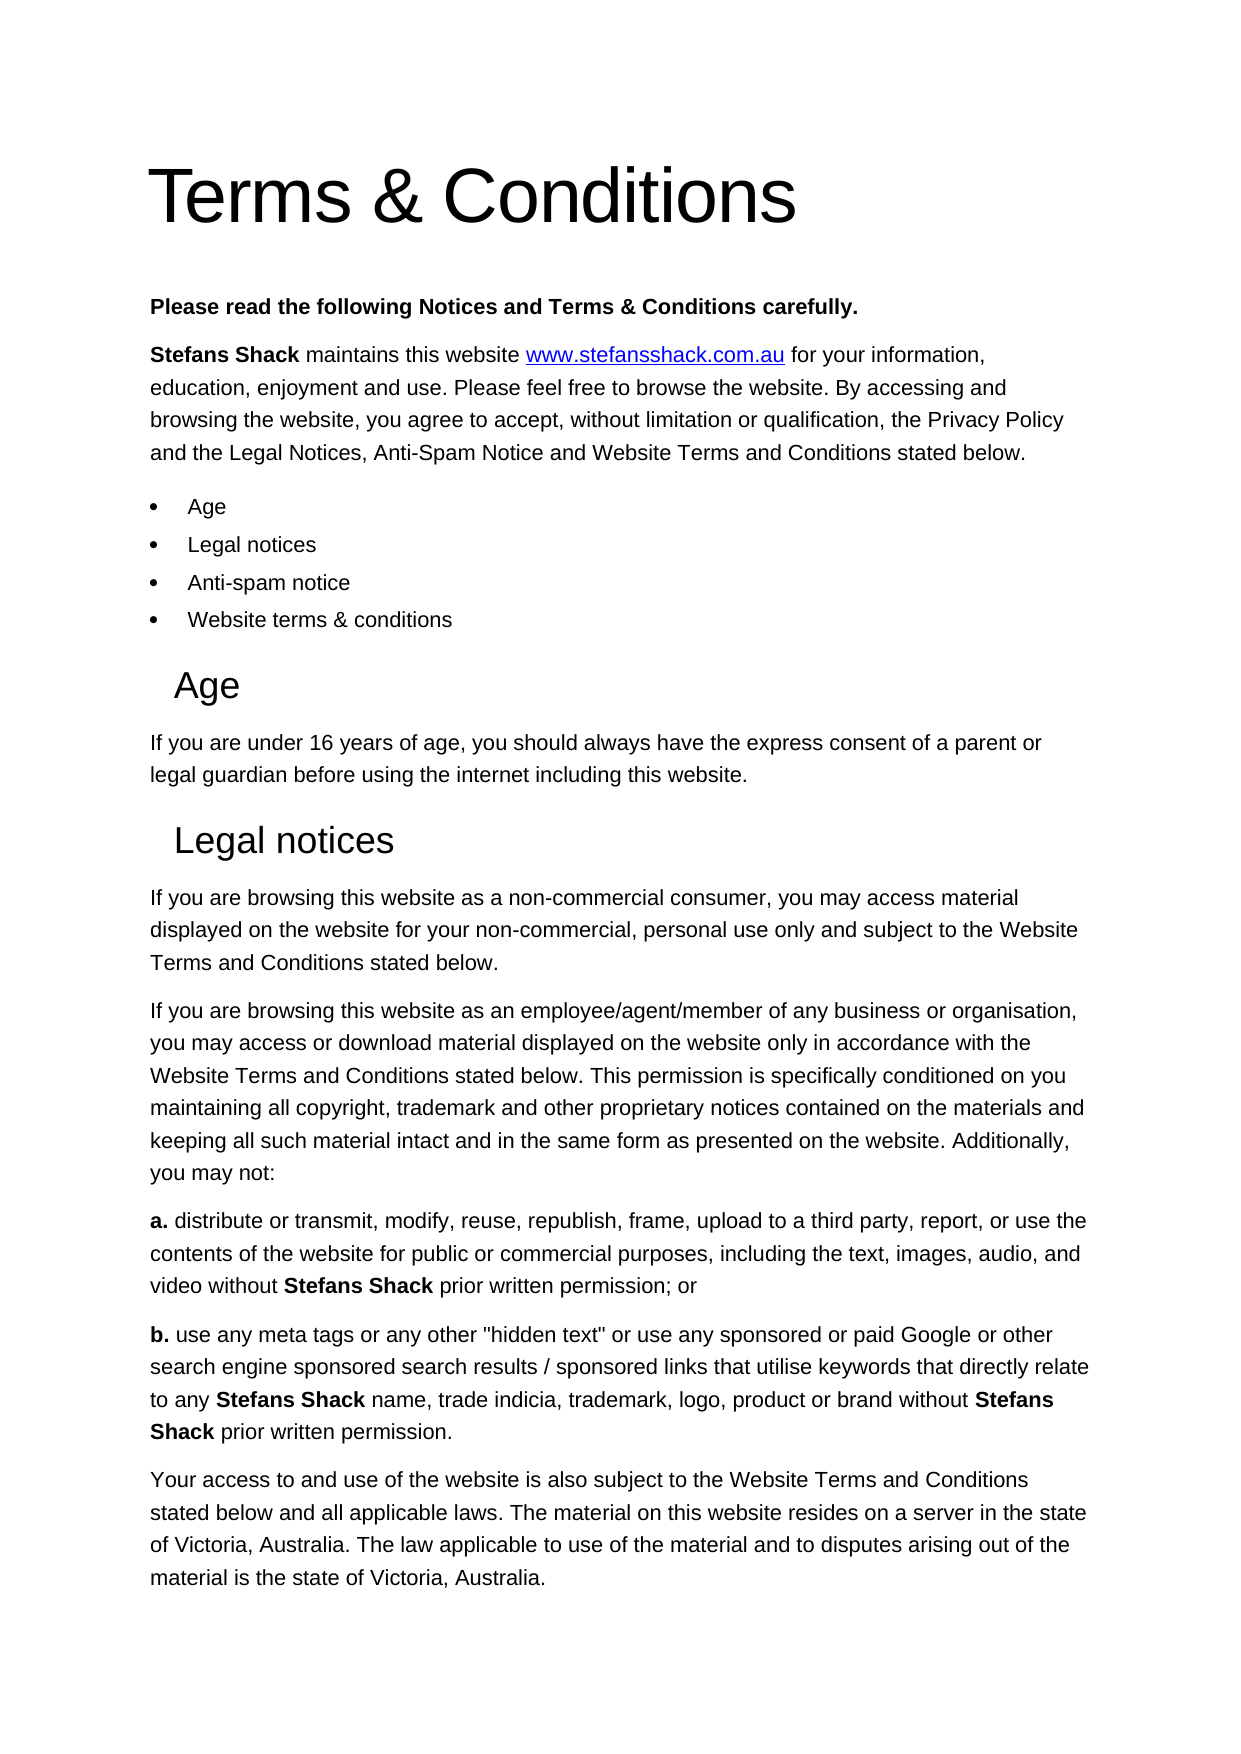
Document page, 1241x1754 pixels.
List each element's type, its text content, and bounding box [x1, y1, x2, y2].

list Age [150, 494, 1090, 519]
text a. distribute or transmit, modify, reuse, republish, frame, upload to a third party, report, or use the contents of the website for public or commercial purposes, including the text, images, audio, and video without Stefans Shack prior written permission; or [150, 1201, 1090, 1299]
text Please read the following Notices and Terms & Conditions carefully. [150, 287, 1090, 319]
text Legal notices [173, 819, 1090, 862]
list Website terms & conditions [150, 607, 1090, 632]
text If you are browsing this website as a non-commercial consumer, you may access material displayed on the website for your non-commercial, personal use only and subject to the Website Terms and Conditions stated below. [150, 877, 1090, 975]
text Stefans Shack maintains this website www.stefansshack.com.au for your information, education, enjoyment and use. Please feel free to browse the website. By accessing and browsing the website, you agree to accept, without limitation or qualification, the Privacy Policy and the Legal Notices, Anti-Spam Notice and Website Terms and Conditions stated below. [150, 335, 1090, 465]
text Age [173, 664, 1090, 707]
text If you are browsing this website as an employee/agent/member of any business or organisation, you may access or download material displayed on the website only in accordance with the Website Terms and Conditions stated below. This permission is specifically conditioned on you maintaining all copyright, trademark and other proprietary notices contained on the materials and keeping all such material intact and in the same form as presented on the website. Additionally, you may not: [150, 991, 1090, 1186]
text Terms & Conditions [147, 150, 1090, 239]
list Legal notices [150, 532, 1090, 557]
text If you are under 16 years of age, you should always have the express consent of a parent or legal guardian before using the internet including this website. [150, 722, 1090, 787]
list Anti-spam notice [150, 569, 1090, 595]
text b. use any meta tags or any other "hidden text" or use any sponsored or paid Google or other search engine sponsored search results / sponsored links that utilise keywords that directly relate to any Stefans Shack name, trade indicia, trademark, logo, product or brand without Stefans Shack prior written permission. [150, 1314, 1090, 1444]
text Your access to and use of the website is also subject to the Website Terms and Conditions stated below and all applicable laws. The material on this website resides on a server in the state of Victoria, Australia. The law applicable to use of the material and to disputes arising out of the material is the state of Victoria, Australia. [150, 1460, 1090, 1590]
